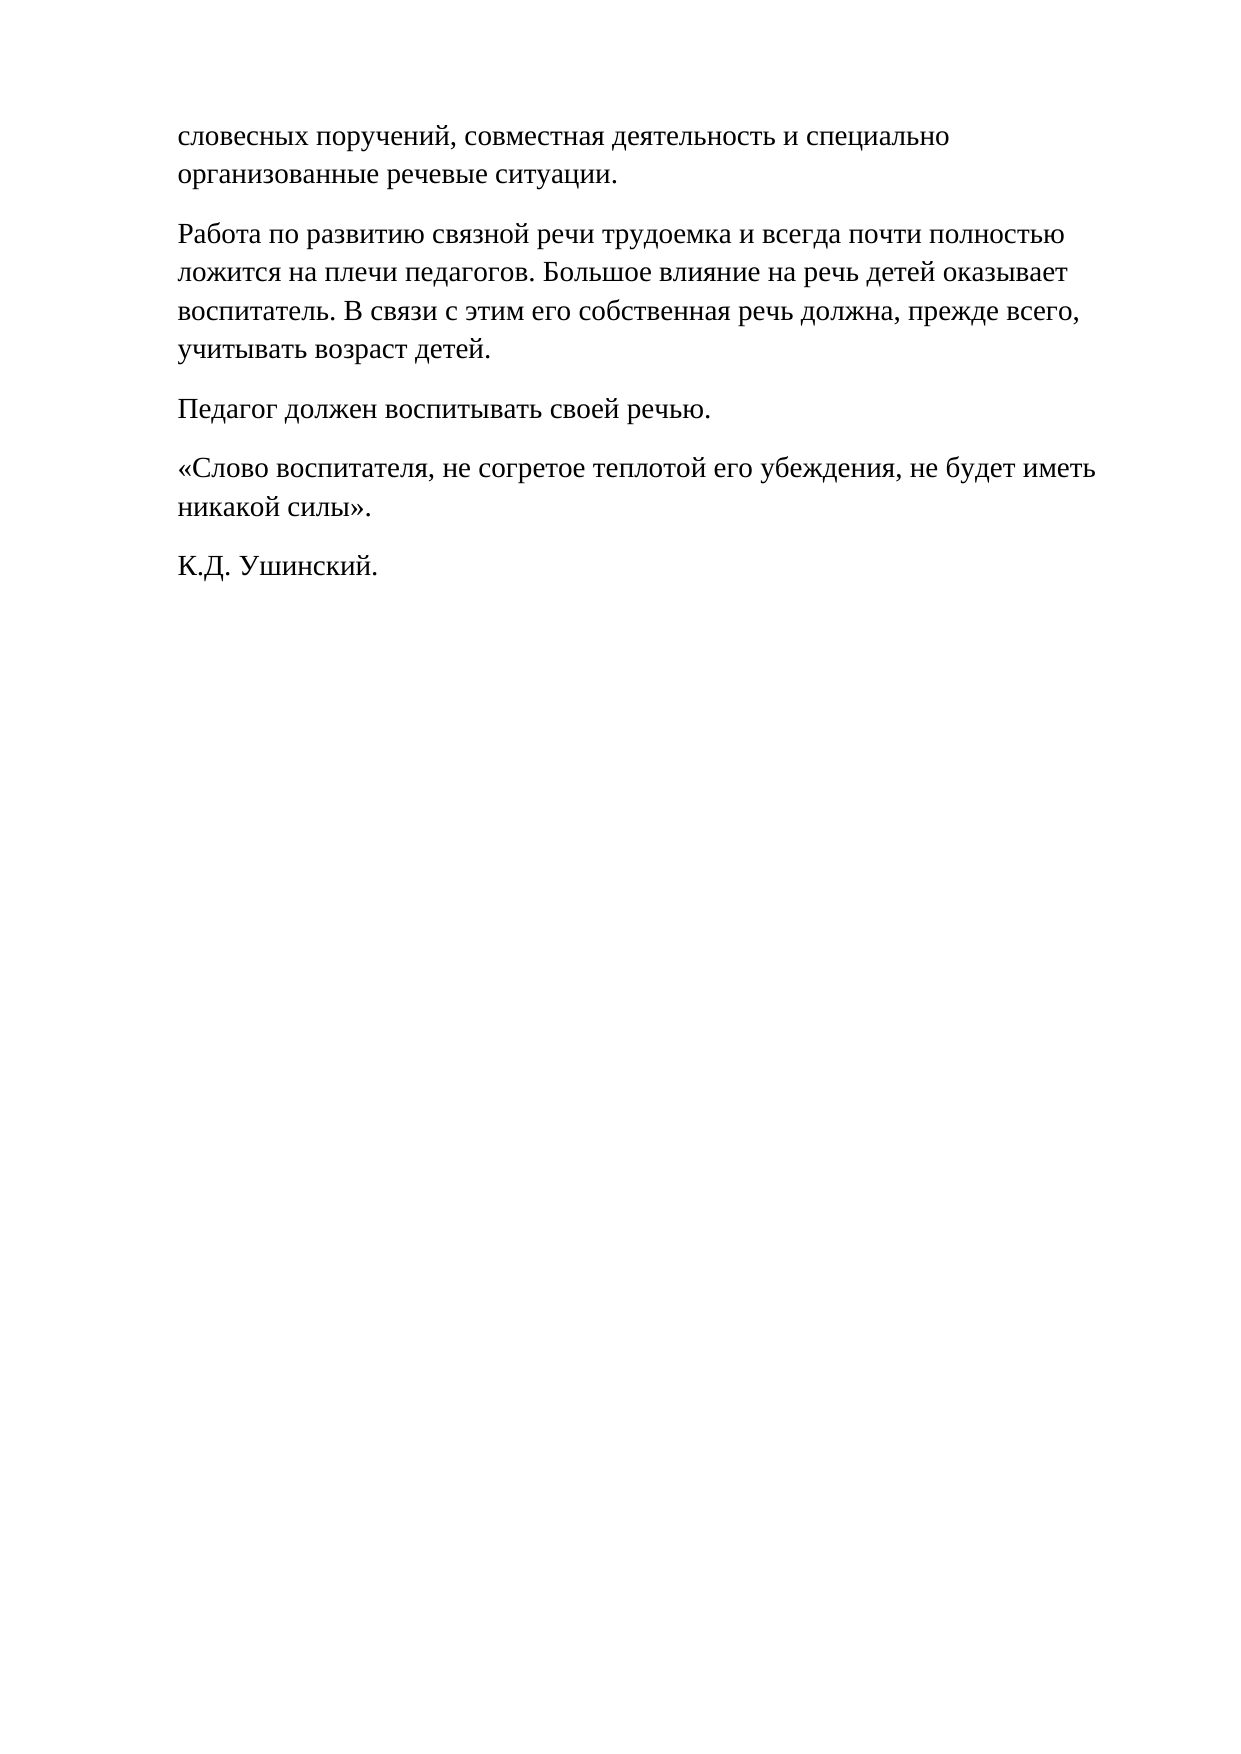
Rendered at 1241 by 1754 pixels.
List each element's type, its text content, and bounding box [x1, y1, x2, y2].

text К.Д. Ушинский. [177, 548, 1152, 582]
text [177, 118, 1152, 190]
text «Слово воспитателя, не согретое теплотой его убеждения, не будет иметь никакой силы». [177, 450, 1152, 522]
text Работа по развитию связной речи трудоемка и всегда почти полностью ложится на плечи педагогов. Большое влияние на речь детей оказывает воспитатель. В связи с этим его собственная речь должна, прежде всего, учитывать возраст детей. [177, 216, 1152, 365]
text Педагог должен воспитывать своей речью. [177, 391, 1152, 424]
